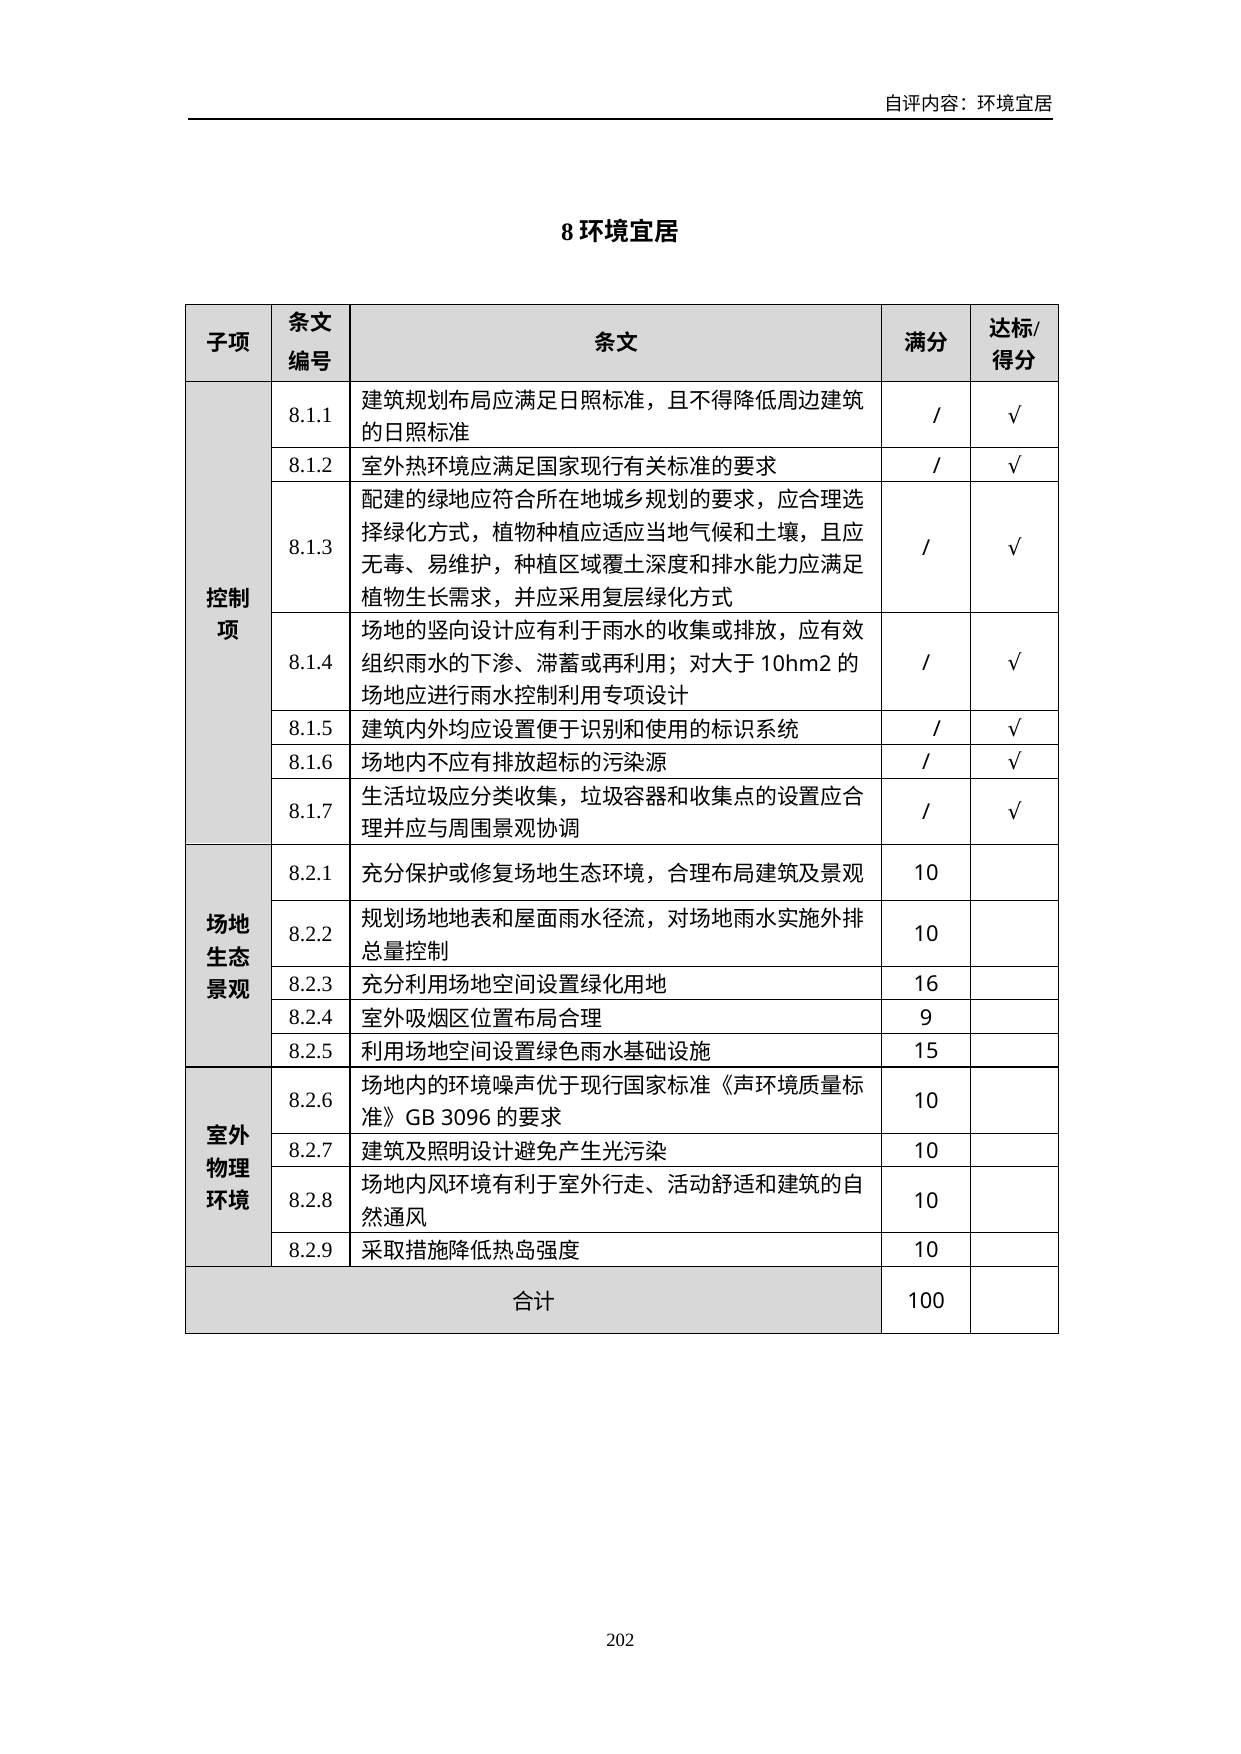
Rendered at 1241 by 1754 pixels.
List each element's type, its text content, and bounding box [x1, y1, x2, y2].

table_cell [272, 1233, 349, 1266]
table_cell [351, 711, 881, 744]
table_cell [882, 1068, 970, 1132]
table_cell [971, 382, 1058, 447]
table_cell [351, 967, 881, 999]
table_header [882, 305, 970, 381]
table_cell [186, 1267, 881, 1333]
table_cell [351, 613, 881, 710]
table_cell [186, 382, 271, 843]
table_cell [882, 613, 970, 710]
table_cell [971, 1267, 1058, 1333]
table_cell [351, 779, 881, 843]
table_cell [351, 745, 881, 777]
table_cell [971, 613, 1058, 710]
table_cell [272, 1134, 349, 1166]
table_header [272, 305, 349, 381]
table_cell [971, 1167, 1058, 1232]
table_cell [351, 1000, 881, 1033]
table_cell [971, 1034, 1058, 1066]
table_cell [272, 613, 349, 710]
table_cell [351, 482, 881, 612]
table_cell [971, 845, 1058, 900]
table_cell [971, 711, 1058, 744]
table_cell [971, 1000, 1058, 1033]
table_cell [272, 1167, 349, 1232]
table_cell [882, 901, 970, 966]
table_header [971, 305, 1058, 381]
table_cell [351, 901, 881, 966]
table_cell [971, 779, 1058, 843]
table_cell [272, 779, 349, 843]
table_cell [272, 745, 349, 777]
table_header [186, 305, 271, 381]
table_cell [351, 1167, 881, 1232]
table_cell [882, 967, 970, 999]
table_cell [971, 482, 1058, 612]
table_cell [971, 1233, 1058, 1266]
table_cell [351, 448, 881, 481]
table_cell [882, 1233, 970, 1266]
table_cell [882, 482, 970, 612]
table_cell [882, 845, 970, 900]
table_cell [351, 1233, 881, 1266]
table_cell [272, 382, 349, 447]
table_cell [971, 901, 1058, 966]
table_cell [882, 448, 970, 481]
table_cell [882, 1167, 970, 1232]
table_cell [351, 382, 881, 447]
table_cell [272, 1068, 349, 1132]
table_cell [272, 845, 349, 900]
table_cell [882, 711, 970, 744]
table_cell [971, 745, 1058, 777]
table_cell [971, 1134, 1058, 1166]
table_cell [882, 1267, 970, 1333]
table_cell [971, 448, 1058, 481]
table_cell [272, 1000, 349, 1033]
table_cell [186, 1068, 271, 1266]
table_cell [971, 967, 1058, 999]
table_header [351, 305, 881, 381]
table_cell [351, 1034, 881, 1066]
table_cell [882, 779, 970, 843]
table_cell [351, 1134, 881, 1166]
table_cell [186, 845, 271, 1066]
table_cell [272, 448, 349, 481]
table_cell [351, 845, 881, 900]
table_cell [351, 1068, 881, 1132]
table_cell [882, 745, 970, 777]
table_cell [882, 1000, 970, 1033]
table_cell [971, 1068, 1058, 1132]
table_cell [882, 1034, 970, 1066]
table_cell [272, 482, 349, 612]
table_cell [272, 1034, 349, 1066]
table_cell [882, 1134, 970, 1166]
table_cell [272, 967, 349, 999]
subtitle 8 环境宜居 [187, 197, 1053, 262]
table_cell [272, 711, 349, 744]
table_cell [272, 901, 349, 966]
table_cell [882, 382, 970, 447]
